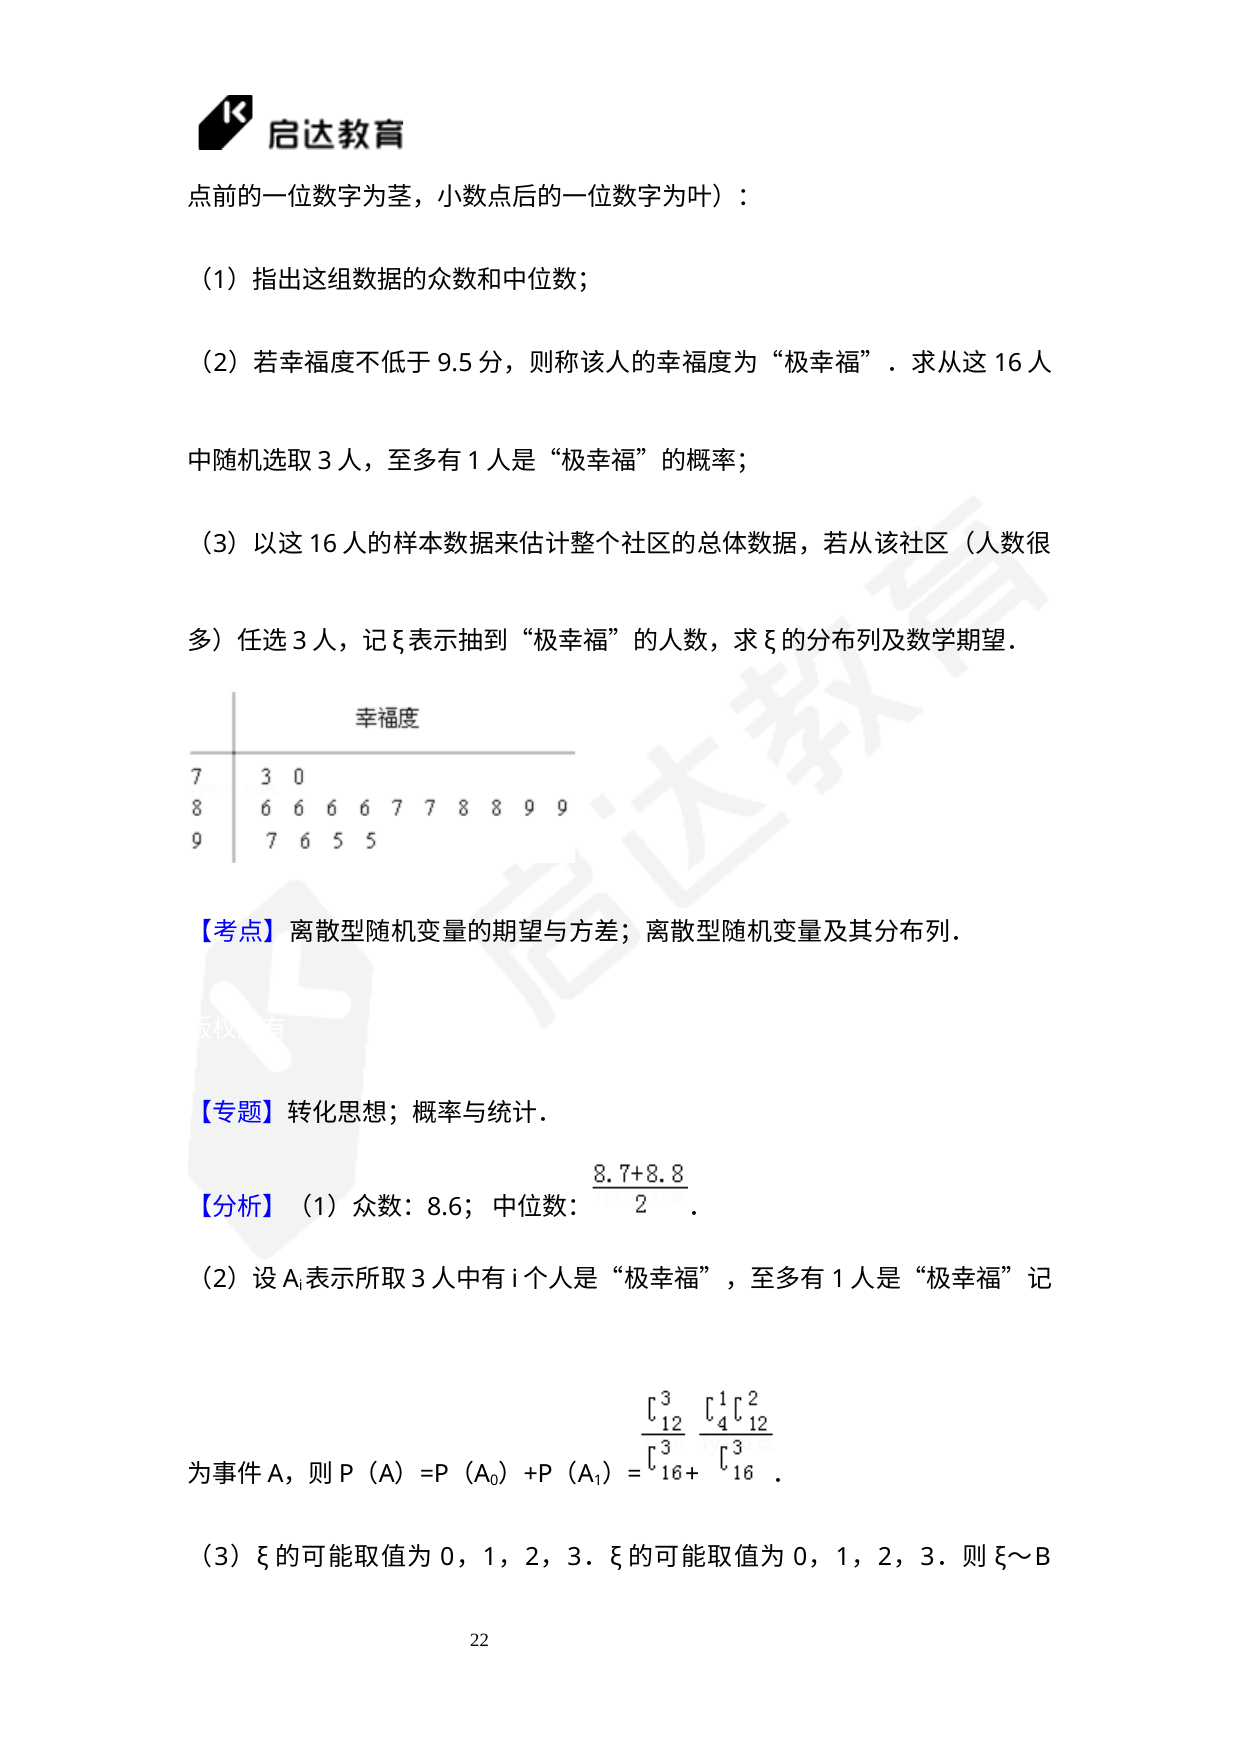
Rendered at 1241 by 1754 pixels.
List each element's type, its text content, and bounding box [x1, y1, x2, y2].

picture [641, 1388, 686, 1483]
text （1）指出这组数据的众数和中位数； [187, 245, 1053, 310]
text 【分析】（1）众数：8.6； 中位数：． [187, 1161, 1053, 1226]
text （3）ξ的可能取值为0，1，2，3．ξ的可能取值为0，1，2，3．则ξ～B，P（ξ）=，（k=0，1，2，3）．即可得出． [187, 1522, 1053, 1587]
text 【考点】离散型随机变量的期望与方差；离散型随机变量及其分布列．菁优网版权所有 [187, 897, 1053, 1059]
text （2）设Ai表示所取3人中有i个人是“极幸福”，至多有1人是“极幸福”记为事件A，则P（A）=P（A0）+P（A1）=+． [187, 1244, 1053, 1504]
text （2）若幸福度不低于9.5分，则称该人的幸福度为“极幸福”．求从这16人中随机选取3人，至多有1人是“极幸福”的概率； [187, 328, 1053, 491]
picture [699, 1388, 773, 1483]
picture [592, 1160, 688, 1216]
picture [198, 95, 404, 150]
text （3）以这16人的样本数据来估计整个社区的总体数据，若从该社区（人数很多）任选3人，记ξ表示抽到“极幸福”的人数，求ξ的分布列及数学期望． [187, 509, 1053, 671]
picture [187, 689, 575, 863]
text 【专题】转化思想；概率与统计． [187, 1078, 1053, 1143]
